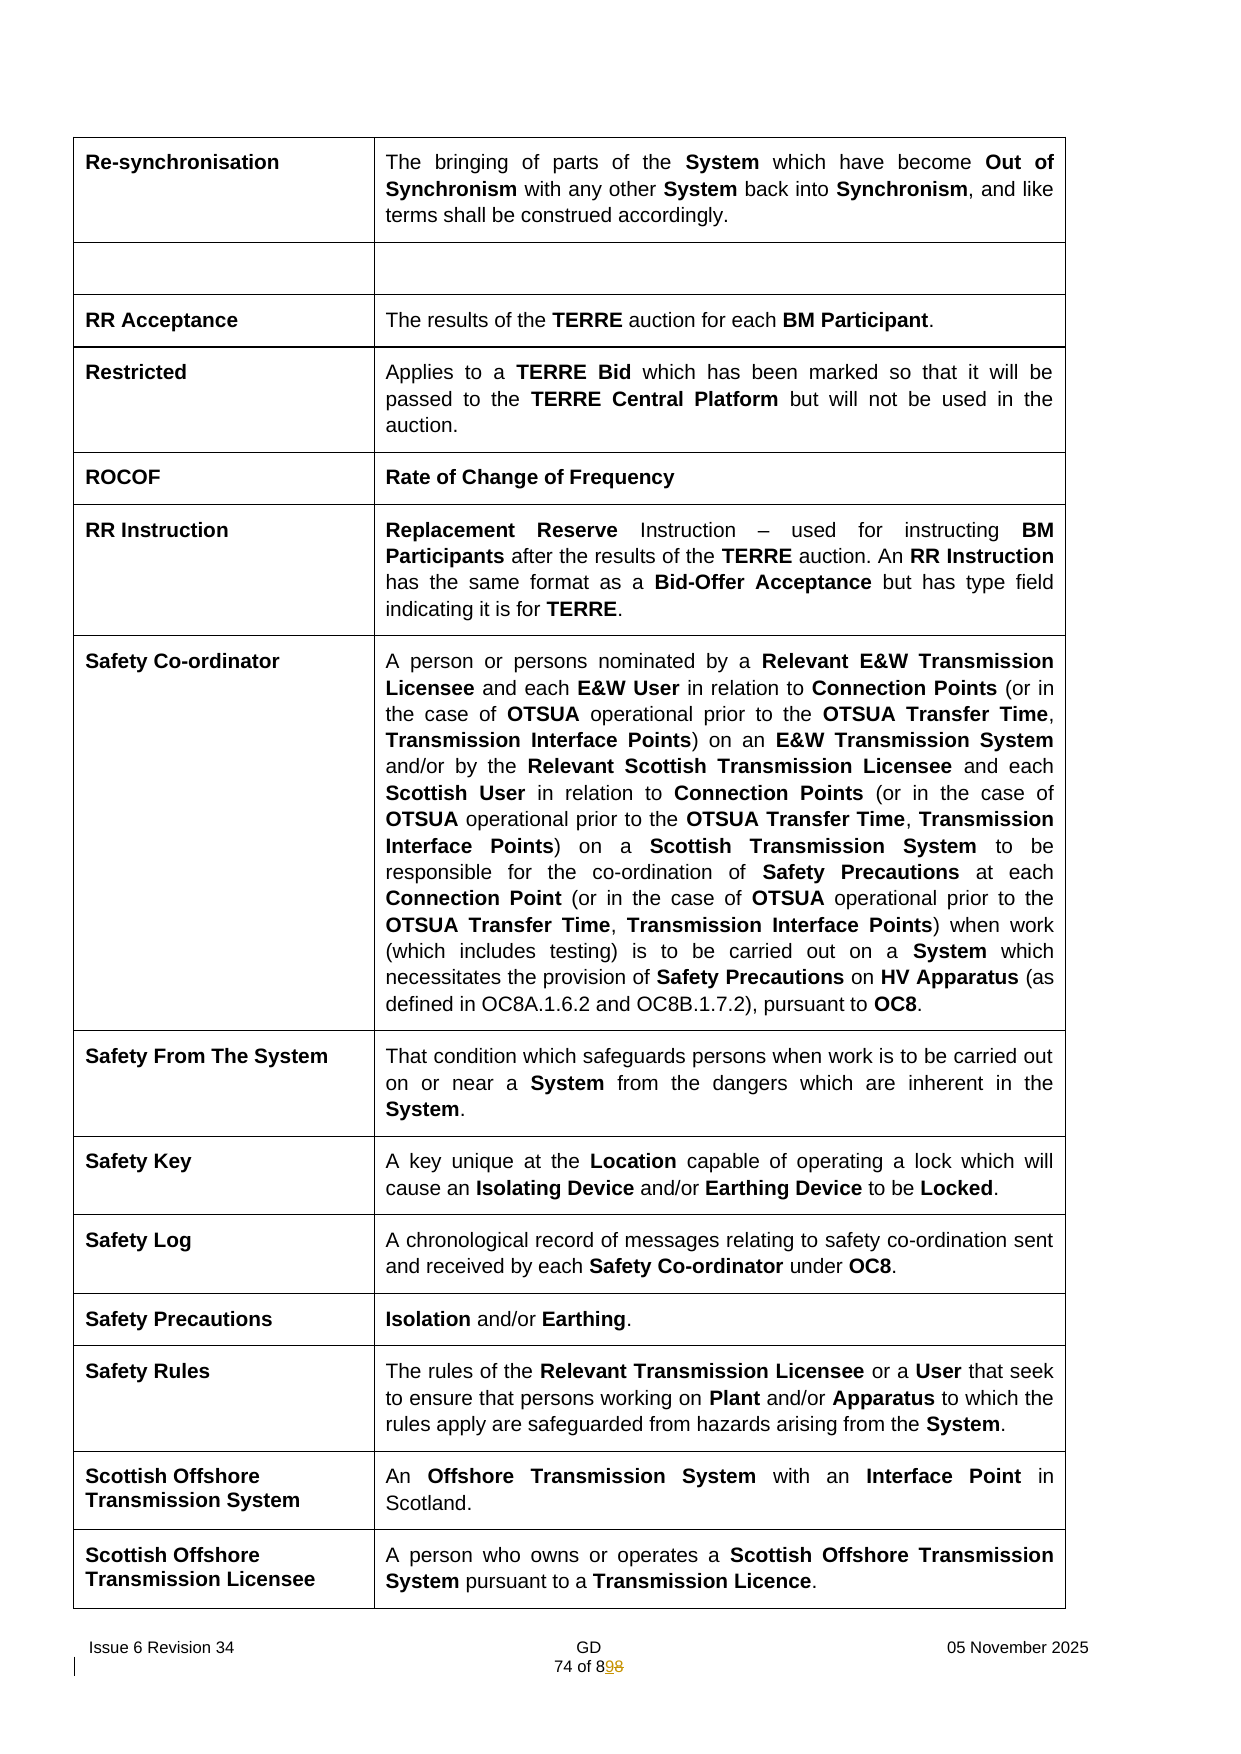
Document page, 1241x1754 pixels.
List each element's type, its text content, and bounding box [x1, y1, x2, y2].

table_cell Safety Rules [74, 1346, 374, 1451]
table_cell Applies to a TERRE Bid which has been marked so that it will be passed to the TERRE Central Platform but will not be used in the auction. [375, 348, 1065, 452]
table_cell Replacement Reserve Instruction – used for instructing BM Participants after the results of the TERRE auction. An RR Instruction has the same format as a Bid-Offer Acceptance but has type field indicating it is for TERRE. [375, 505, 1065, 635]
table_cell Safety Precautions [74, 1294, 374, 1345]
table_cell Re-synchronisation [74, 138, 374, 242]
table_cell Safety From The System [74, 1031, 374, 1136]
table_cell The results of the TERRE auction for each BM Participant. [375, 295, 1065, 346]
table_cell RR Instruction [74, 505, 374, 635]
table_cell The bringing of parts of the System which have become Out of Synchronism with any other System back into Synchronism, and like terms shall be construed accordingly. [375, 138, 1065, 242]
table_cell A key unique at the Location capable of operating a lock which will cause an Isolating Device and/or Earthing Device to be Locked. [375, 1137, 1065, 1214]
table_cell The rules of the Relevant Transmission Licensee or a User that seek to ensure that persons working on Plant and/or Apparatus to which the rules apply are safeguarded from hazards arising from the System. [375, 1346, 1065, 1451]
table_cell Rate of Change of Frequency [375, 453, 1065, 504]
table_cell Safety Key [74, 1137, 374, 1214]
table_cell A chronological record of messages relating to safety co-ordination sent and received by each Safety Co-ordinator under OC8. [375, 1215, 1065, 1293]
table_cell A person or persons nominated by a Relevant E&W Transmission Licensee and each E&W User in relation to Connection Points (or in the case of OTSUA operational prior to the OTSUA Transfer Time, Transmission Interface Points) on an E&W Transmission System and/or by the Relevant Scottish Transmission Licensee and each Scottish User in relation to Connection Points (or in the case of OTSUA operational prior to the OTSUA Transfer Time, Transmission Interface Points) on a Scottish Transmission System to be responsible for the co-ordination of Safety Precautions at each Connection Point (or in the case of OTSUA operational prior to the OTSUA Transfer Time, Transmission Interface Points) when work (which includes testing) is to be carried out on a System which necessitates the provision of Safety Precautions on HV Apparatus (as defined in OC8A.1.6.2 and OC8B.1.7.2), pursuant to OC8. [375, 636, 1065, 1030]
table_cell That condition which safeguards persons when work is to be carried out on or near a System from the dangers which are inherent in the System. [375, 1031, 1065, 1136]
table_cell Scottish Offshore Transmission Licensee [74, 1530, 374, 1608]
table_cell Isolation and/or Earthing. [375, 1294, 1065, 1345]
table_cell RR Acceptance [74, 295, 374, 346]
table_cell An Offshore Transmission System with an Interface Point in Scotland. [375, 1452, 1065, 1529]
table_cell Scottish Offshore Transmission System [74, 1452, 374, 1529]
table_cell Restricted [74, 348, 374, 452]
table_cell ROCOF [74, 453, 374, 504]
table_cell [375, 243, 1065, 294]
table_cell A person who owns or operates a Scottish Offshore Transmission System pursuant to a Transmission Licence. [375, 1530, 1065, 1608]
table_cell [74, 243, 374, 294]
table_cell Safety Co-ordinator [74, 636, 374, 1030]
table_cell Safety Log [74, 1215, 374, 1293]
